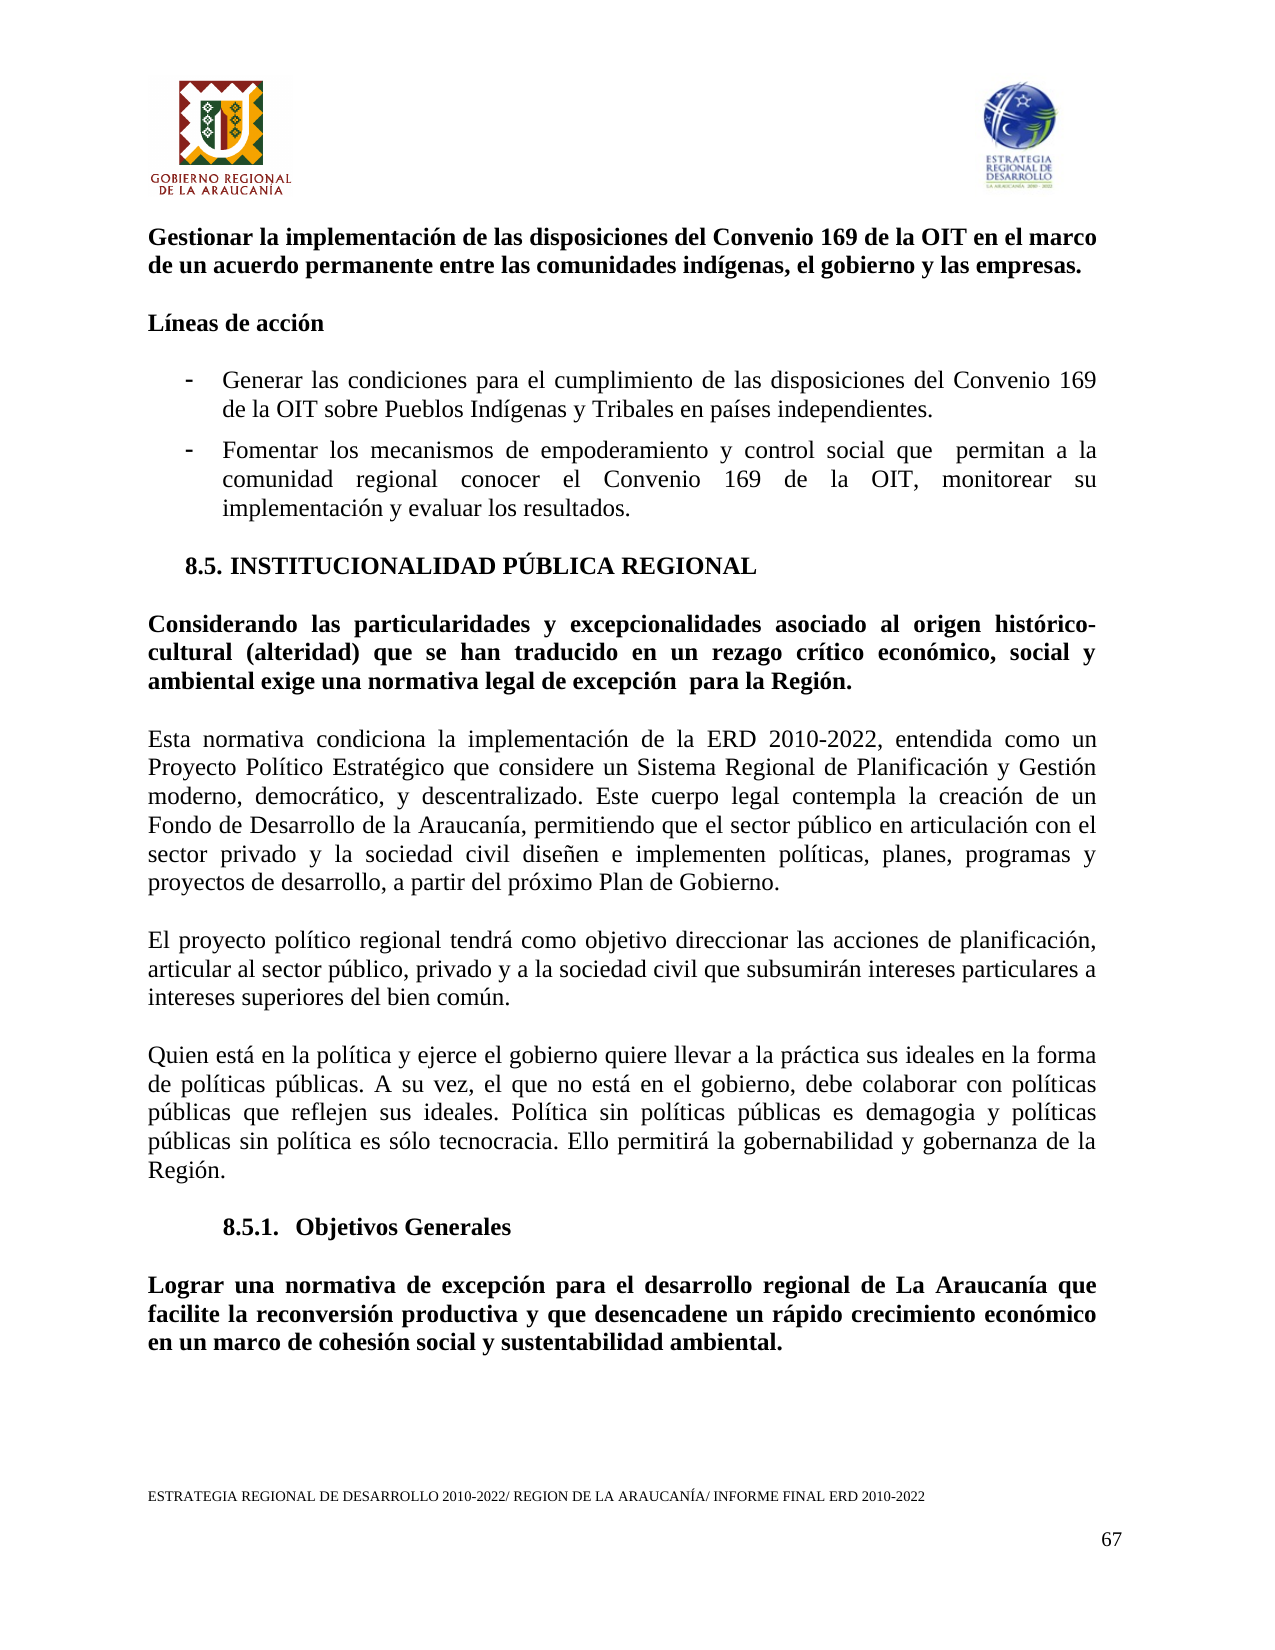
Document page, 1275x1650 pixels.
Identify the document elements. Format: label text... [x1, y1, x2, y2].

list INSTITUCIONALIDAD PÚBLICA REGIONAL [185, 551, 1098, 579]
list Considerando las particularidades y excepcionalidades asociado al origen histórico-cultural (alteridad) que se han traducido en un rezago crítico económico, social y ambiental exige una normativa legal de excepción para la Región. [148, 609, 1098, 695]
picture [975, 73, 1069, 197]
list Generar las condiciones para el cumplimiento de las disposiciones del Convenio 169 de sobre Pueblos Indígenas y Tribales en países independientes. [185, 365, 1098, 423]
list Líneas de acción [148, 308, 1098, 337]
text Gestionar la implementación de las disposiciones del Convenio 169 de en el marco de un acuerdo permanente entre las comunidades indígenas, el gobierno y las empresas. [148, 222, 1098, 279]
text Esta normativa condiciona la implementación de la ERD 2010-2022, entendida como un Proyecto Político Estratégico que considere un Sistema Regional de Planificación y Gestión moderno, democrático, y descentralizado. Este cuerpo legal contempla la creación de un Fondo de Desarrollo de la Araucanía, permitiendo que el sector público en articulación con el sector privado y la sociedad civil diseñen e implementen políticas, planes, programas y proyectos de desarrollo, a partir del próximo Plan de Gobierno. [148, 724, 1098, 896]
text Quien está en la política y ejerce el gobierno quiere llevar a la práctica sus ideales en la forma de políticas públicas. A su vez, el que no está en el gobierno, debe colaborar con políticas públicas que reflejen sus ideales. Política sin políticas públicas es demagogia y políticas públicas sin política es sólo tecnocracia. Ello permitirá la gobernabilidad y gobernanza de la Región. [148, 1040, 1098, 1184]
list Objetivos Generales [223, 1212, 1098, 1241]
picture [147, 75, 294, 197]
list Fomentar los mecanismos de empoderamiento y control social que permitan a la comunidad regional conocer el Convenio 169 de , monitorear su implementación y evaluar los resultados. [185, 435, 1098, 522]
text Lograr una normativa de excepción para el desarrollo regional de La Araucanía que facilite la reconversión productiva y que desencadene un rápido crecimiento económico en un marco de cohesión social y sustentabilidad ambiental. [148, 1270, 1098, 1356]
text El proyecto político regional tendrá como objetivo direccionar las acciones de planificación, articular al sector público, privado y a la sociedad civil que subsumirán intereses particulares a intereses superiores del bien común. [148, 925, 1098, 1011]
